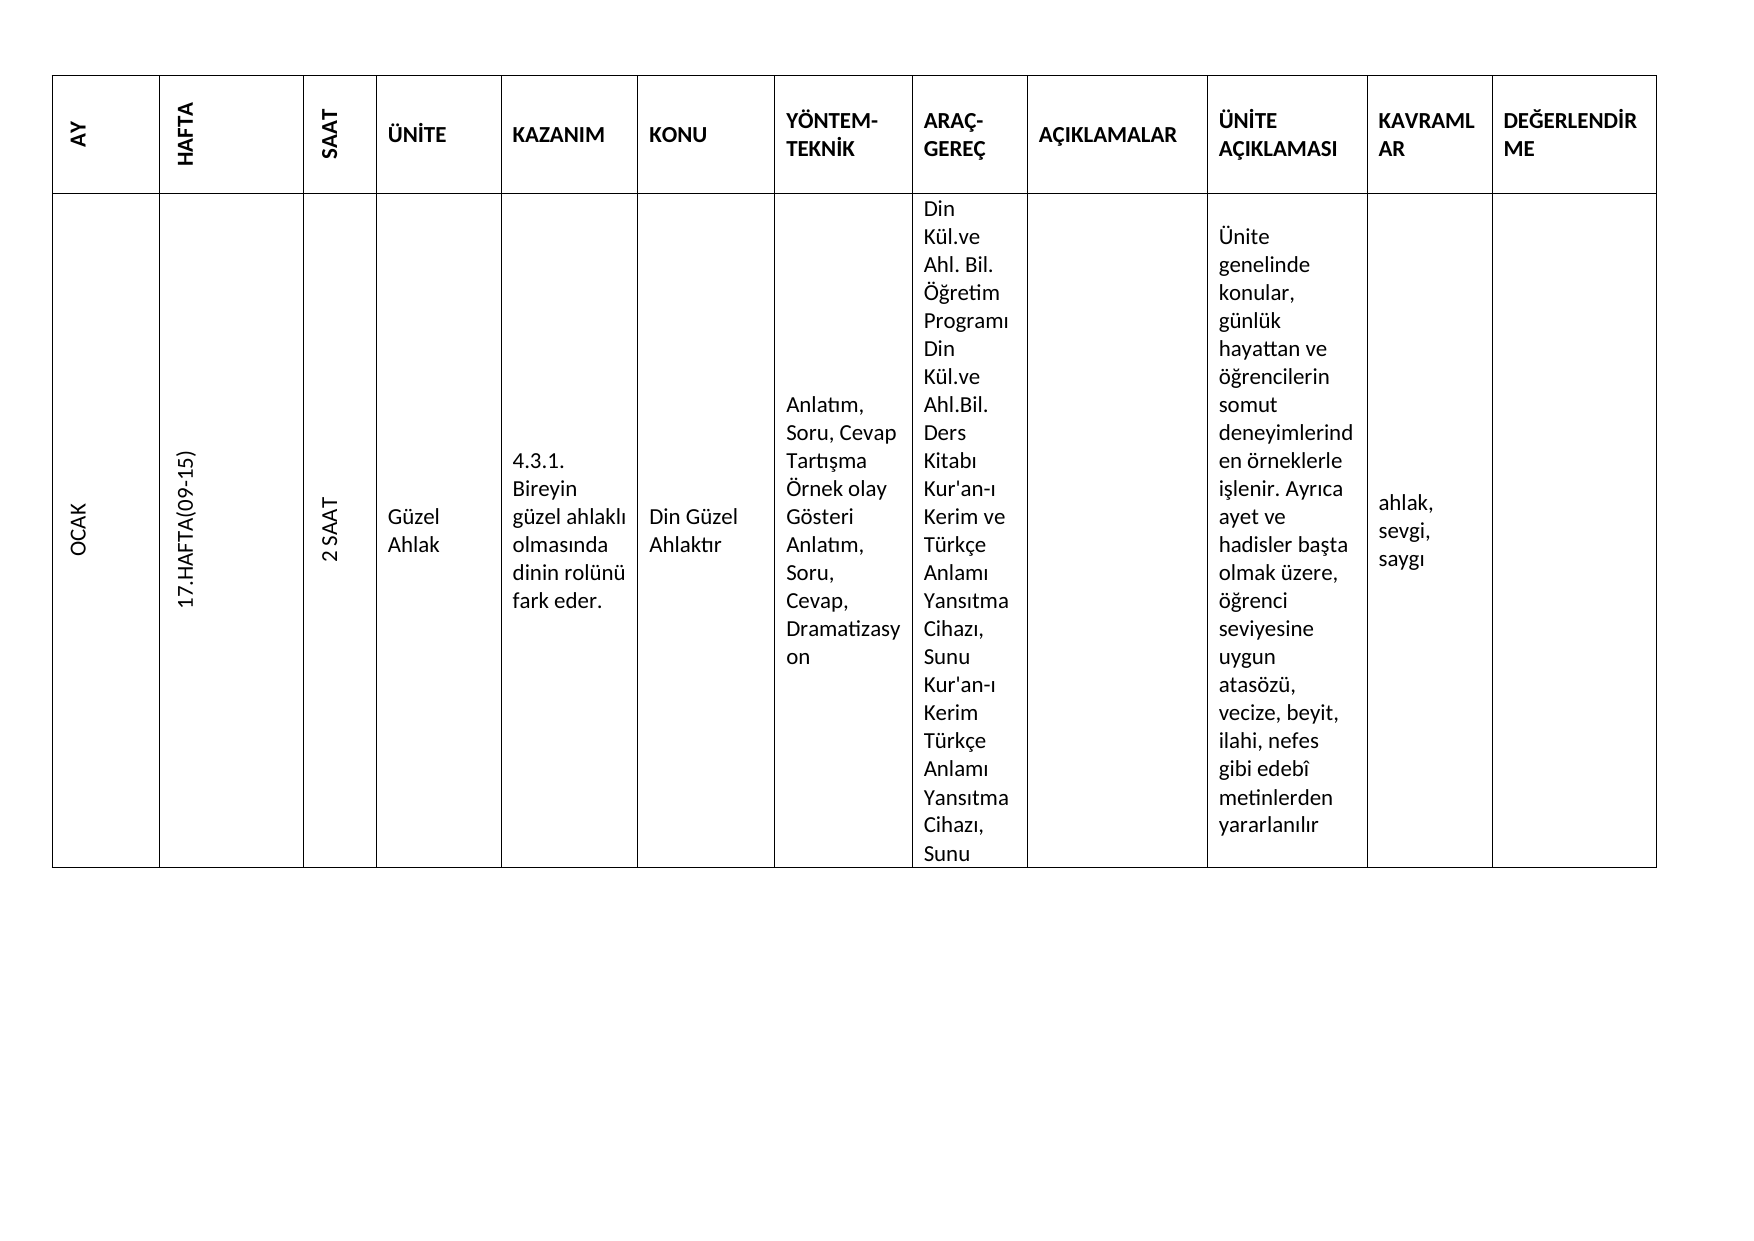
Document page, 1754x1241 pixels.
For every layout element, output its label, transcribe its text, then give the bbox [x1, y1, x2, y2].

table_header SAAT [304, 76, 376, 193]
table_cell 17.HAFTA(09-15) [160, 194, 303, 867]
table_header ÜNİTE AÇIKLAMASI [1208, 76, 1367, 193]
table_cell Din Kül.ve Ahl. Bil. Öğretim Programı Din Kül.ve Ahl.Bil. Ders Kitabı Kur'an-ı Kerim ve Türkçe Anlamı Yansıtma Cihazı, Sunu Kur'an-ı Kerim Türkçe Anlamı Yansıtma Cihazı, Sunu [913, 194, 1027, 867]
table_cell Din Güzel Ahlaktır [638, 194, 774, 867]
table_header ÜNİTE [377, 76, 501, 193]
table_cell Anlatım, Soru, Cevap Tartışma Örnek olay Gösteri Anlatım, Soru, Cevap, Dramatizasyon [775, 194, 912, 867]
table_header KAVRAMLAR [1368, 76, 1492, 193]
table_cell [1493, 194, 1656, 867]
table_header AY [53, 76, 159, 193]
table_header YÖNTEM-TEKNİK [775, 76, 912, 193]
table_header KONU [638, 76, 774, 193]
table_header DEĞERLENDİRME [1493, 76, 1656, 193]
table_header ARAÇ-GEREÇ [913, 76, 1027, 193]
table_cell 4.3.1. Bireyin güzel ahlaklı olmasında dinin rolünü fark eder. [502, 194, 637, 867]
table_cell Güzel Ahlak [377, 194, 501, 867]
table_cell Ünite genelinde konular, günlük hayattan ve öğrencilerin somut deneyimlerinden örneklerle işlenir. Ayrıca ayet ve hadisler başta olmak üzere, öğrenci seviyesine uygun atasözü, vecize, beyit, ilahi, nefes gibi edebî metinlerden yararlanılır [1208, 194, 1367, 867]
table_header KAZANIM [502, 76, 637, 193]
table_cell ahlak, sevgi, saygı [1368, 194, 1492, 867]
table_header AÇIKLAMALAR [1028, 76, 1207, 193]
table_cell 2 SAAT [304, 194, 376, 867]
table_cell OCAK [53, 194, 159, 867]
table_header HAFTA [160, 76, 303, 193]
table_cell [1028, 194, 1207, 867]
